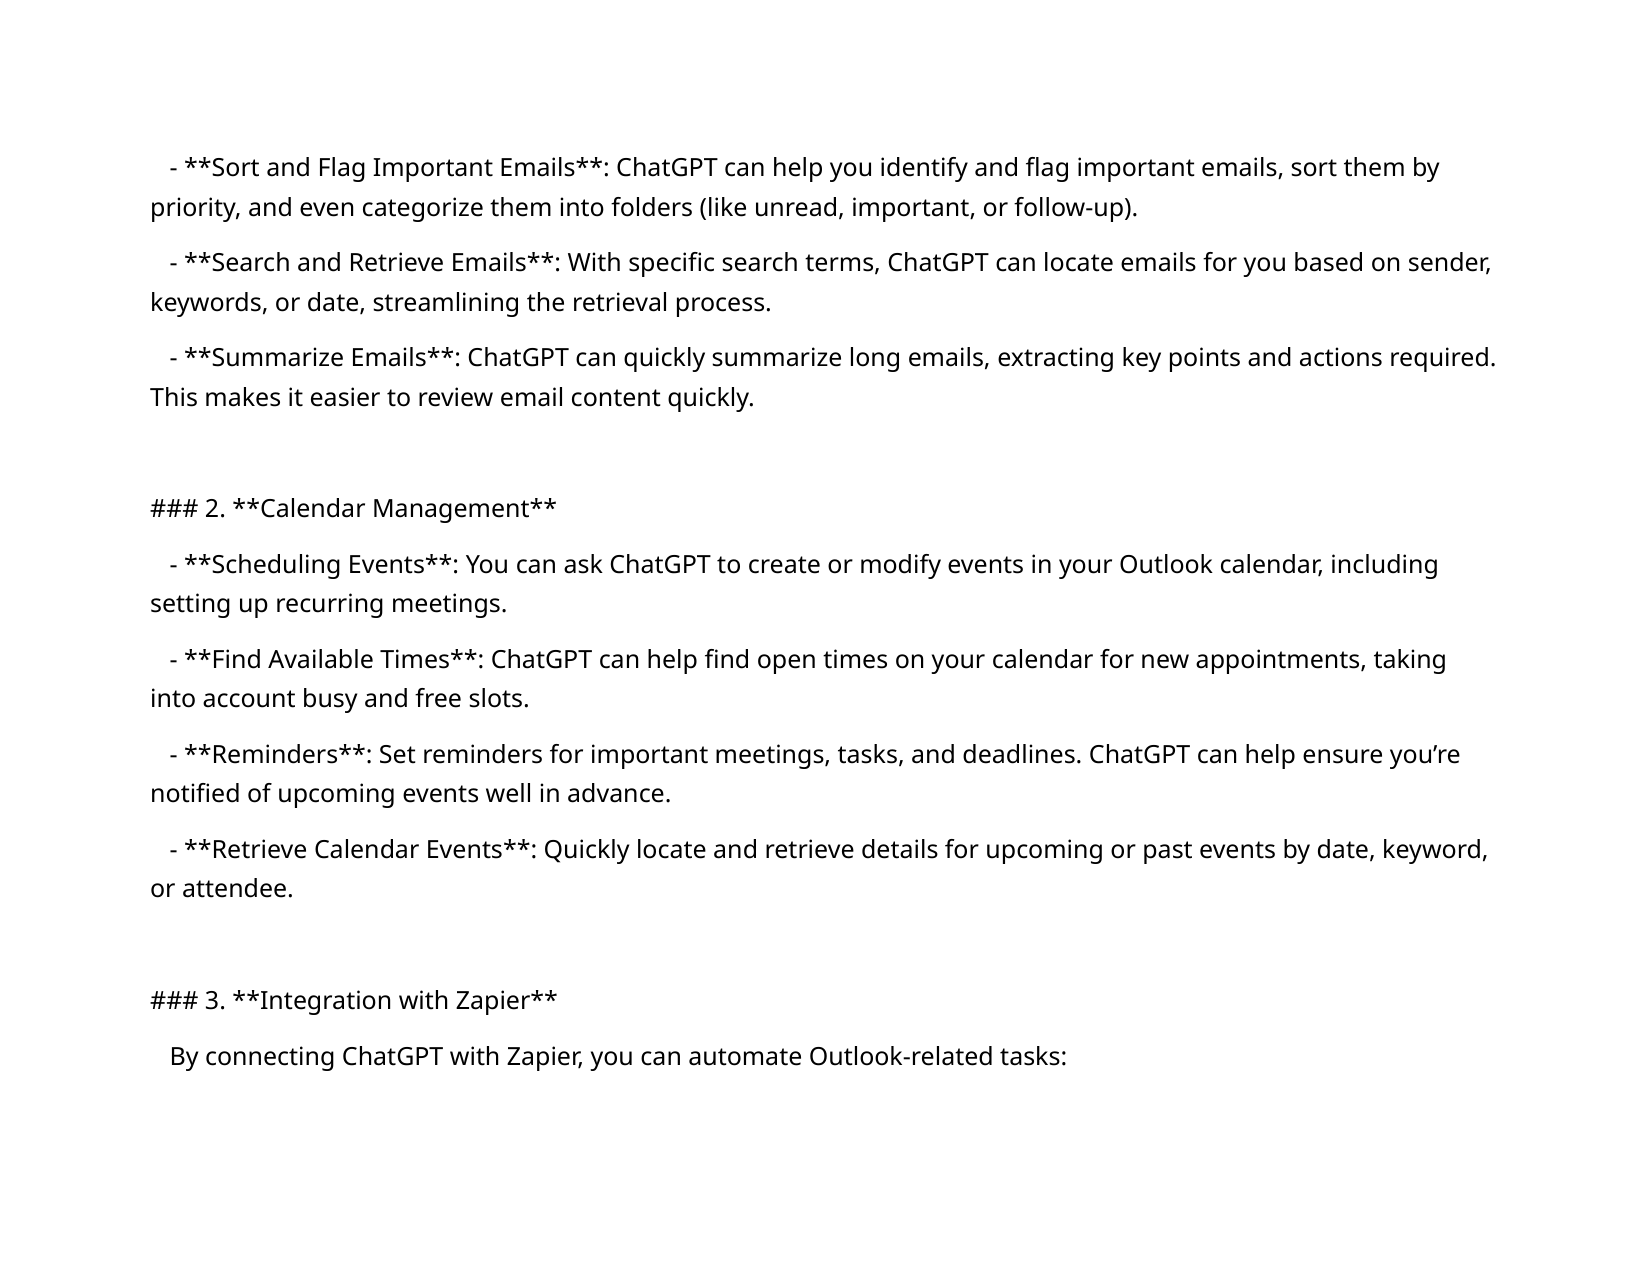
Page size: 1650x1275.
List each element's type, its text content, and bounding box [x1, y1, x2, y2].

text ### 2. **Calendar Management** [150, 491, 1500, 525]
text - **Find Available Times**: ChatGPT can help find open times on your calendar for new appointments, taking into account busy and free slots. [150, 642, 1500, 715]
text - **Retrieve Calendar Events**: Quickly locate and retrieve details for upcoming or past events by date, keyword, or attendee. [150, 832, 1500, 905]
text - **Scheduling Events**: You can ask ChatGPT to create or modify events in your Outlook calendar, including setting up recurring meetings. [150, 547, 1500, 620]
text By connecting ChatGPT with Zapier, you can automate Outlook-related tasks: [150, 1038, 1500, 1072]
text - **Search and Retrieve Emails**: With specific search terms, ChatGPT can locate emails for you based on sender, keywords, or date, streamlining the retrieval process. [150, 245, 1500, 318]
text - **Reminders**: Set reminders for important meetings, tasks, and deadlines. ChatGPT can help ensure you’re notified of upcoming events well in advance. [150, 737, 1500, 810]
text - **Summarize Emails**: ChatGPT can quickly summarize long emails, extracting key points and actions required. This makes it easier to review email content quickly. [150, 340, 1500, 413]
text - **Sort and Flag Important Emails**: ChatGPT can help you identify and flag important emails, sort them by priority, and even categorize them into folders (like unread, important, or follow-up). [150, 150, 1500, 223]
text ### 3. **Integration with Zapier** [150, 982, 1500, 1017]
